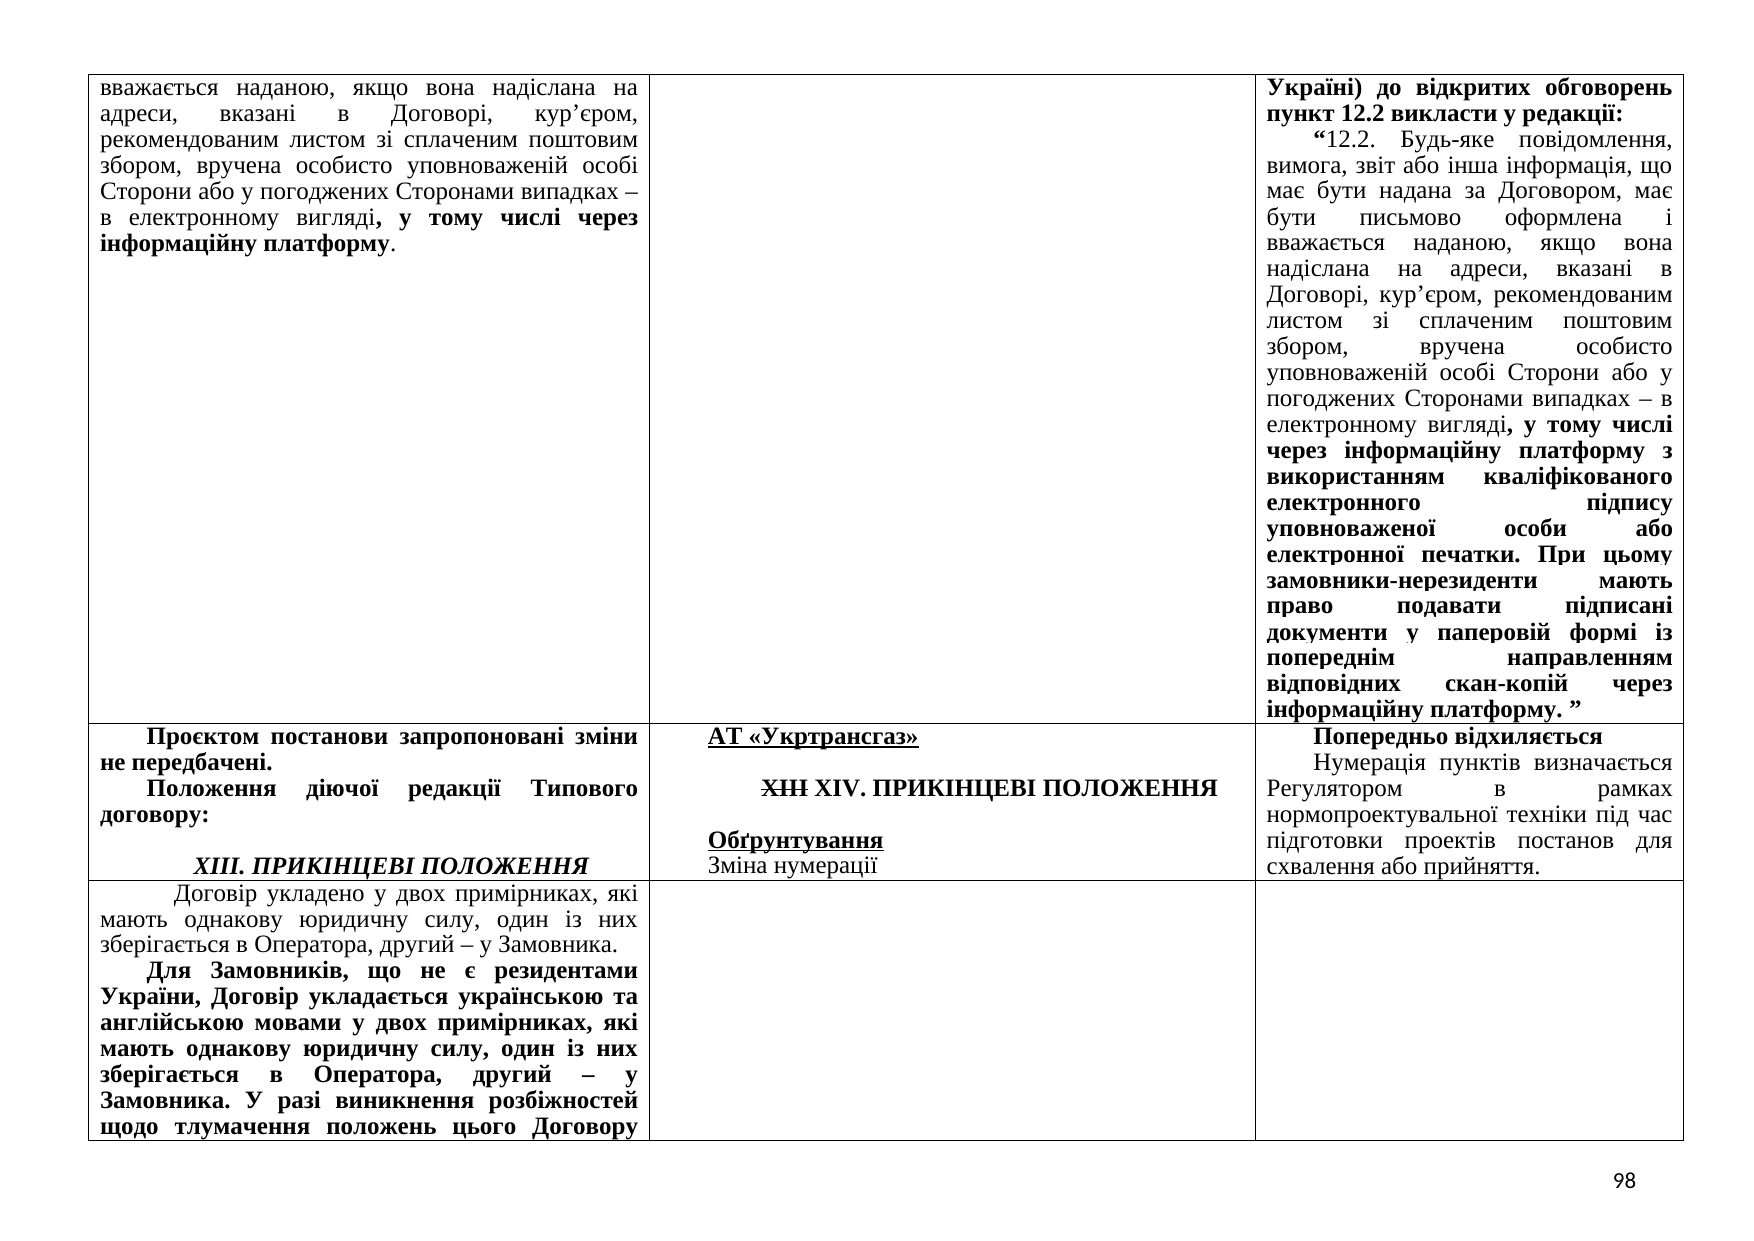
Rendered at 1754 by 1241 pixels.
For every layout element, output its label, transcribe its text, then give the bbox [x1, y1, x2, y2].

table_cell [650, 881, 1255, 1140]
table_cell [650, 75, 1255, 723]
table_cell Проєктом постанови запропоновані зміни не передбачені. Положення діючої редакції Типового договору: XIII. ПРИКІНЦЕВІ ПОЛОЖЕННЯ [89, 724, 649, 879]
table_cell [1256, 881, 1683, 1140]
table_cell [89, 881, 649, 1140]
table_cell АТ «Укртрансгаз» XIII ХIV. ПРИКІНЦЕВІ ПОЛОЖЕННЯ Обґрунтування Зміна нумерації [650, 724, 1255, 879]
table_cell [89, 75, 649, 723]
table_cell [1256, 75, 1683, 723]
